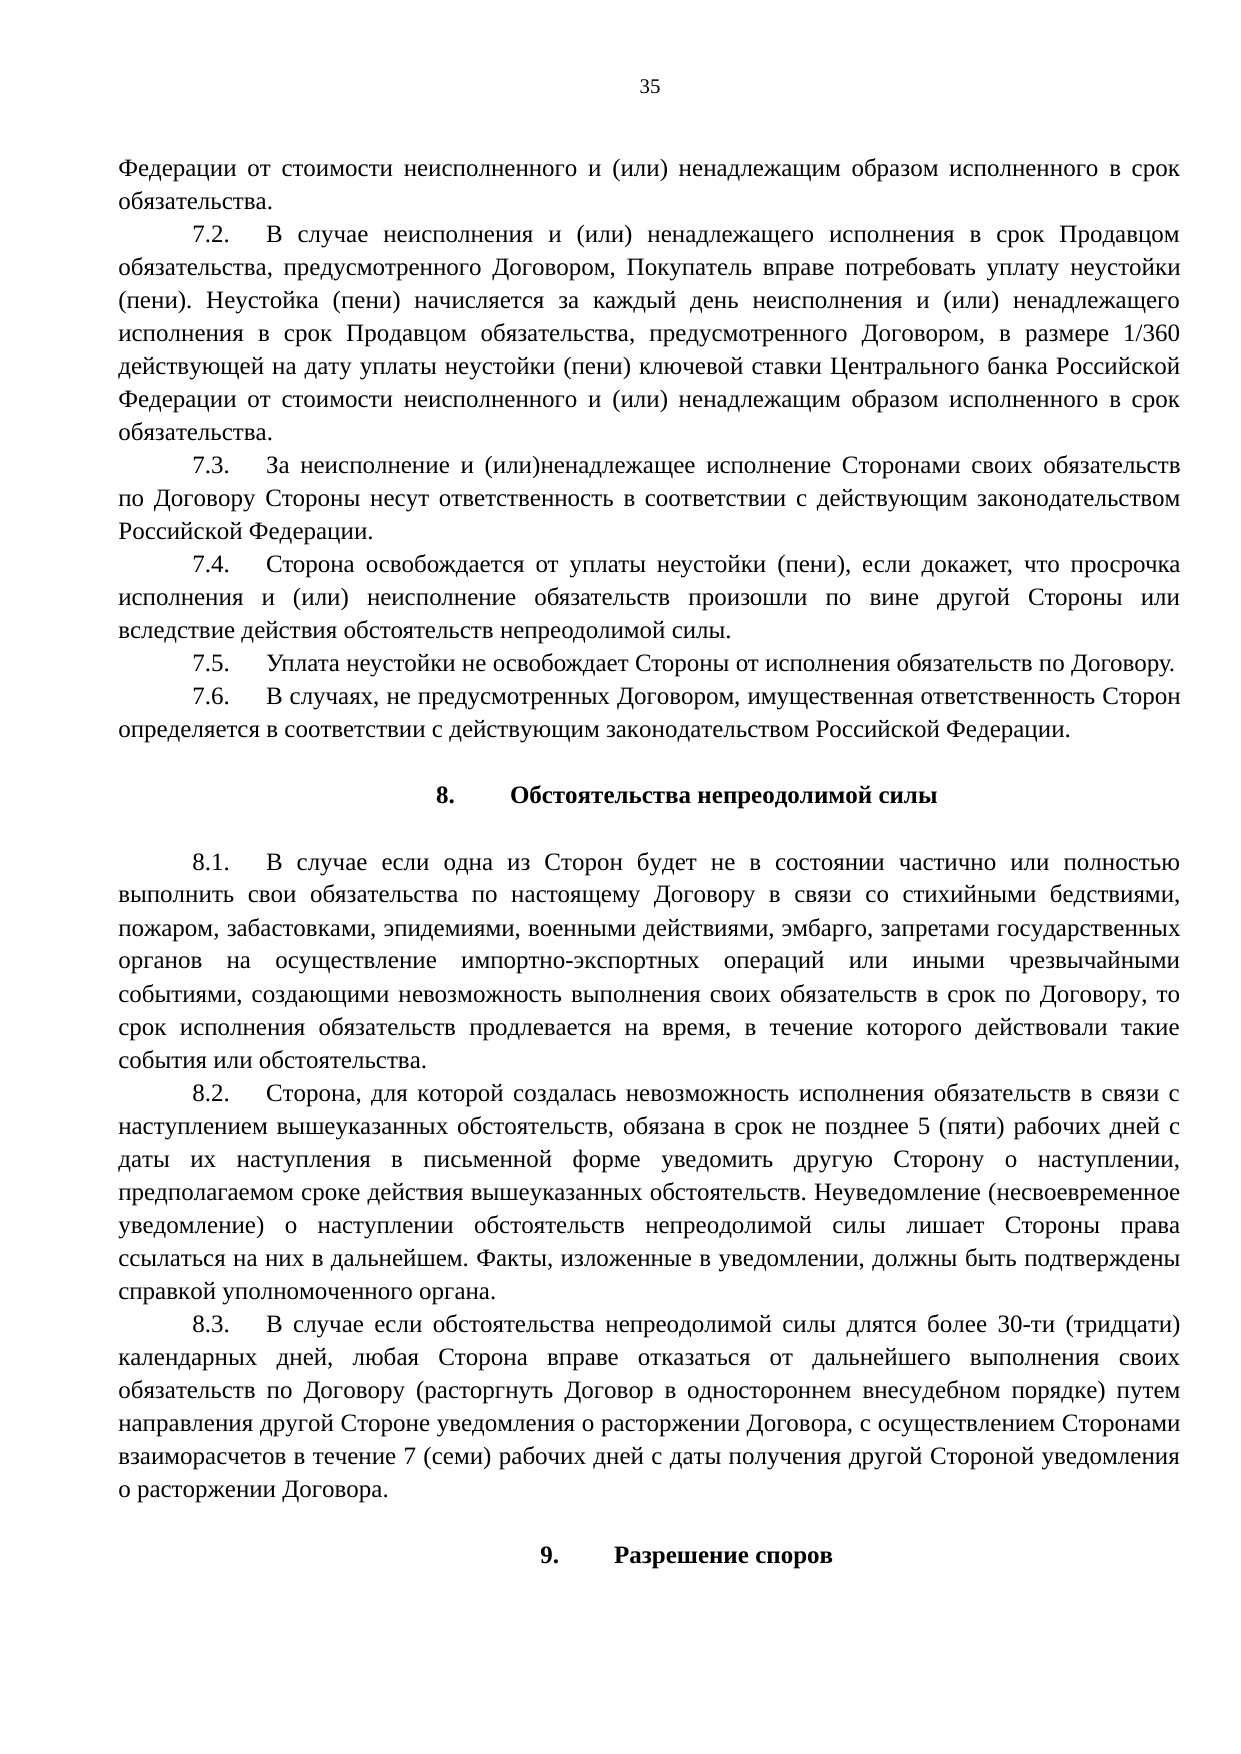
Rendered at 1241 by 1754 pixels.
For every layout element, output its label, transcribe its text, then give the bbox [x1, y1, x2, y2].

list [118, 153, 1181, 215]
list В случае если обстоятельства непреодолимой силы длятся более 30-ти (тридцати) календарных дней, любая Сторона вправе отказаться от дальнейшего выполнения своих обязательств по Договору (расторгнуть Договор в одностороннем внесудебном порядке) путем направления другой Стороне уведомления о расторжении Договора, с осуществлением Сторонами взаиморасчетов в течение 7 (семи) рабочих дней с даты получения другой Стороной уведомления о расторжении Договора. [118, 1309, 1181, 1503]
list В случае неисполнения и (или) ненадлежащего исполнения в срок Продавцом обязательства, предусмотренного Договором, Покупатель вправе потребовать уплату неустойки (пени). Неустойка (пени) начисляется за каждый день неисполнения и (или) ненадлежащего исполнения в срок Продавцом обязательства, предусмотренного Договором, в размере 1/360 действующей на дату уплаты неустойки (пени) ключевой ставки Центрального банка Российской Федерации от стоимости неисполненного и (или) ненадлежащим образом исполненного в срок обязательства. [118, 219, 1181, 446]
list В случае если одна из Сторон будет не в состоянии частично или полностью выполнить свои обязательства по настоящему Договору в связи со стихийными бедствиями, пожаром, забастовками, эпидемиями, военными действиями, эмбарго, запретами государственных органов на осуществление импортно-экспортных операций или иными чрезвычайными событиями, создающими невозможность выполнения своих обязательств в срок по Договору, то срок исполнения обязательств продлевается на время, в течение которого действовали такие события или обстоятельства. [118, 847, 1181, 1073]
list Сторона, для которой создалась невозможность исполнения обязательств в связи с наступлением вышеуказанных обстоятельств, обязана в срок не позднее 5 (пяти) рабочих дней с даты их наступления в письменной форме уведомить другую Сторону о наступлении, предполагаемом сроке действия вышеуказанных обстоятельств. Неуведомление (несвоевременное уведомление) о наступлении обстоятельств непреодолимой силы лишает Стороны права ссылаться на них в дальнейшем. Факты, изложенные в уведомлении, должны быть подтверждены справкой уполномоченного органа. [118, 1078, 1181, 1304]
list Сторона освобождается от уплаты неустойки (пени), если докажет, что просрочка исполнения и (или) неисполнение обязательств произошли по вине другой Стороны или вследствие действия обстоятельств непреодолимой силы. [118, 549, 1181, 644]
list За неисполнение и (или)ненадлежащее исполнение Сторонами своих обязательств по Договору Стороны несут ответственность в соответствии с действующим законодательством Российской Федерации. [118, 450, 1181, 545]
list Уплата неустойки не освобождает Стороны от исполнения обязательств по Договору. [118, 648, 1181, 677]
list Обстоятельства непреодолимой силы [118, 781, 1181, 809]
list Разрешение споров [118, 1540, 1181, 1569]
list В случаях, не предусмотренных Договором, имущественная ответственность Сторон определяется в соответствии с действующим законодательством Российской Федерации. [118, 681, 1181, 743]
